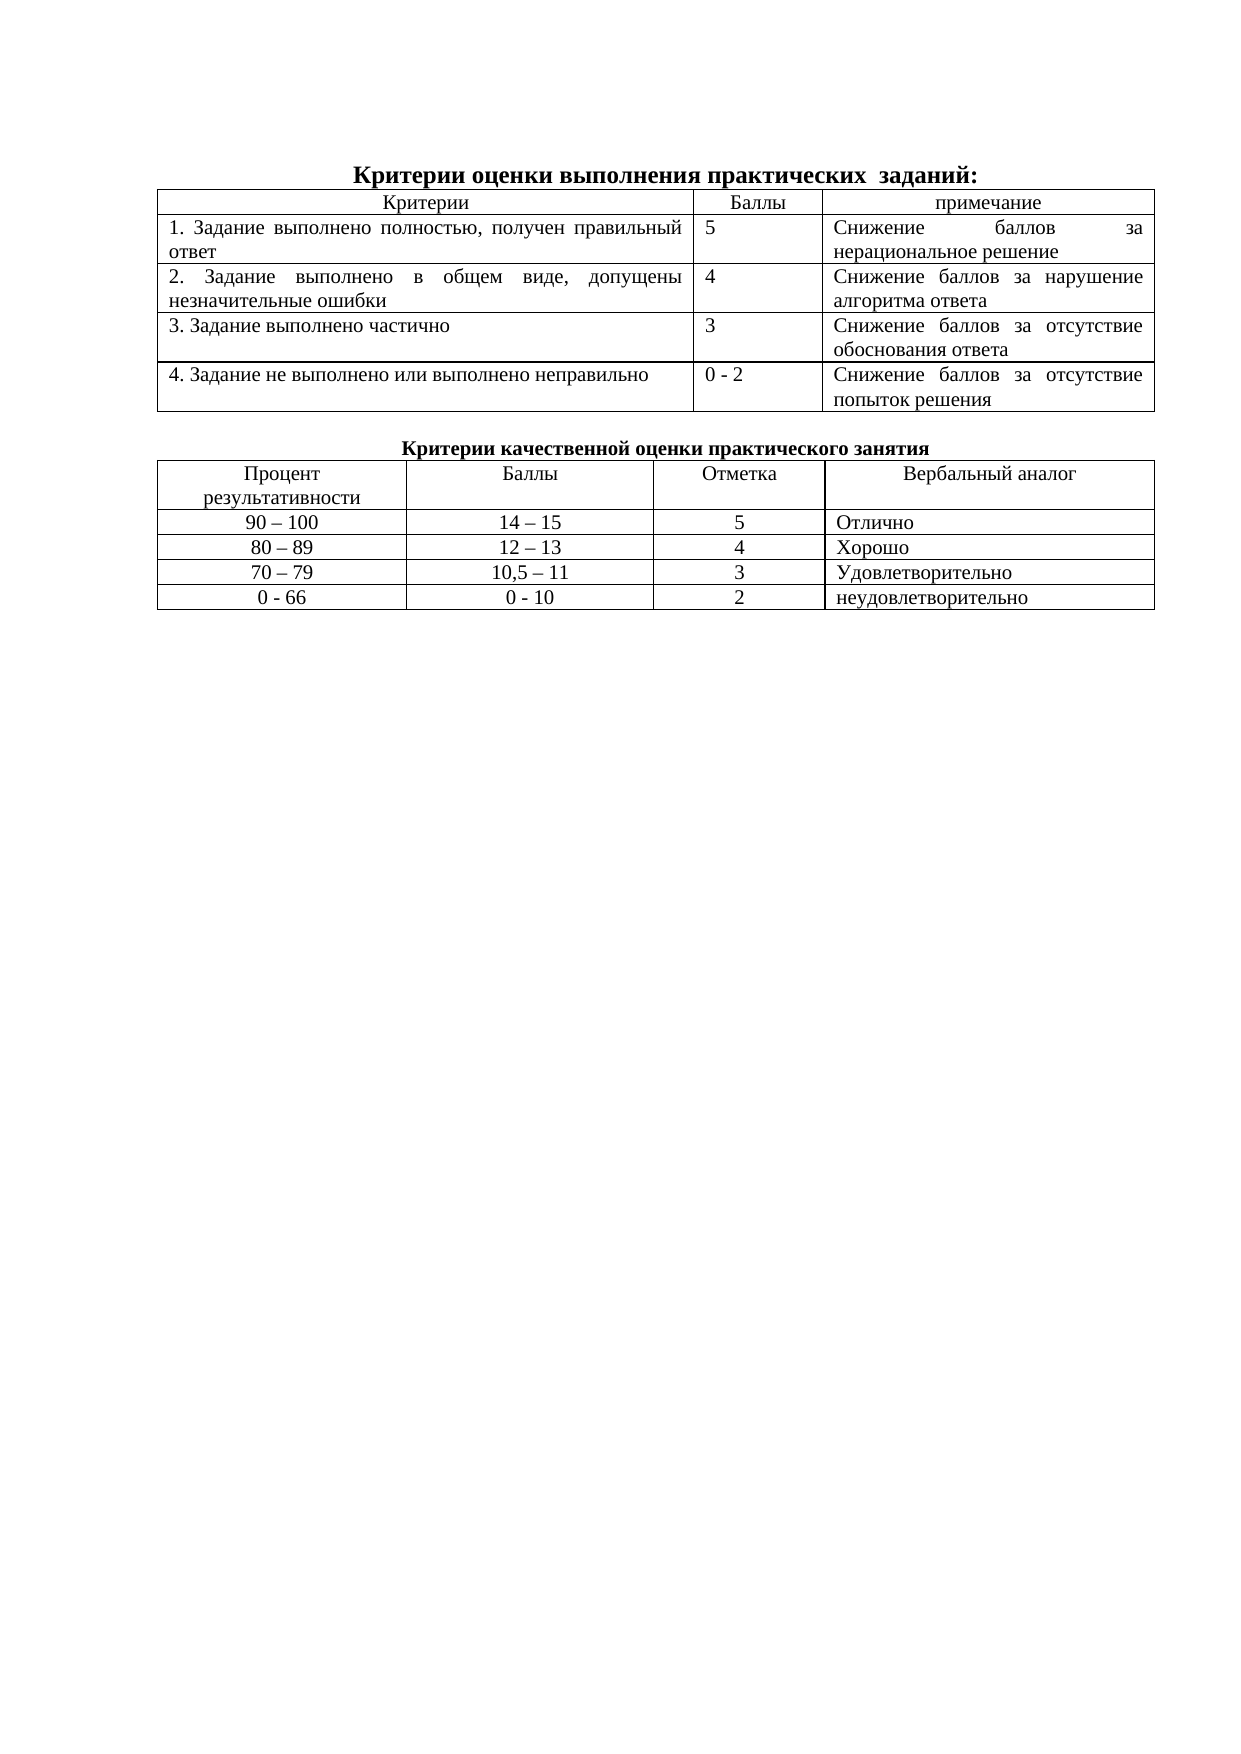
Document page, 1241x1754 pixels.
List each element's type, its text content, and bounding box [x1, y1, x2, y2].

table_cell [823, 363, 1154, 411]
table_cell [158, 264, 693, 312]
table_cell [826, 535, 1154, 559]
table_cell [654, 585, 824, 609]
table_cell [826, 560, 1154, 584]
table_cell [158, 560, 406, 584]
text Критерии оценки выполнения практических заданий: [169, 160, 1162, 189]
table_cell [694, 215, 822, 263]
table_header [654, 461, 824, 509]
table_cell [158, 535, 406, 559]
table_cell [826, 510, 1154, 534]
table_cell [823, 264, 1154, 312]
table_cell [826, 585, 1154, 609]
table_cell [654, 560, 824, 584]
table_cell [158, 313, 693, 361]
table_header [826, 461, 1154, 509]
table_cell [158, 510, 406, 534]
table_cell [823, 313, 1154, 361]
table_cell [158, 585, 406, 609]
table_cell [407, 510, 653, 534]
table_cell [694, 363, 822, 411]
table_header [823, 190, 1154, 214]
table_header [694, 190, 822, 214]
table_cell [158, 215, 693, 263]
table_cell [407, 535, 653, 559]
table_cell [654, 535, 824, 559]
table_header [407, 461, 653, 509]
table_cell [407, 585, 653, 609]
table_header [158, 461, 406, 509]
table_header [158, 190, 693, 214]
text Критерии качественной оценки практического занятия [169, 436, 1162, 460]
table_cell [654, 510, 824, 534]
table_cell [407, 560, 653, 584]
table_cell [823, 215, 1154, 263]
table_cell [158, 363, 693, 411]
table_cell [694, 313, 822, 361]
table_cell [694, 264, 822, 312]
